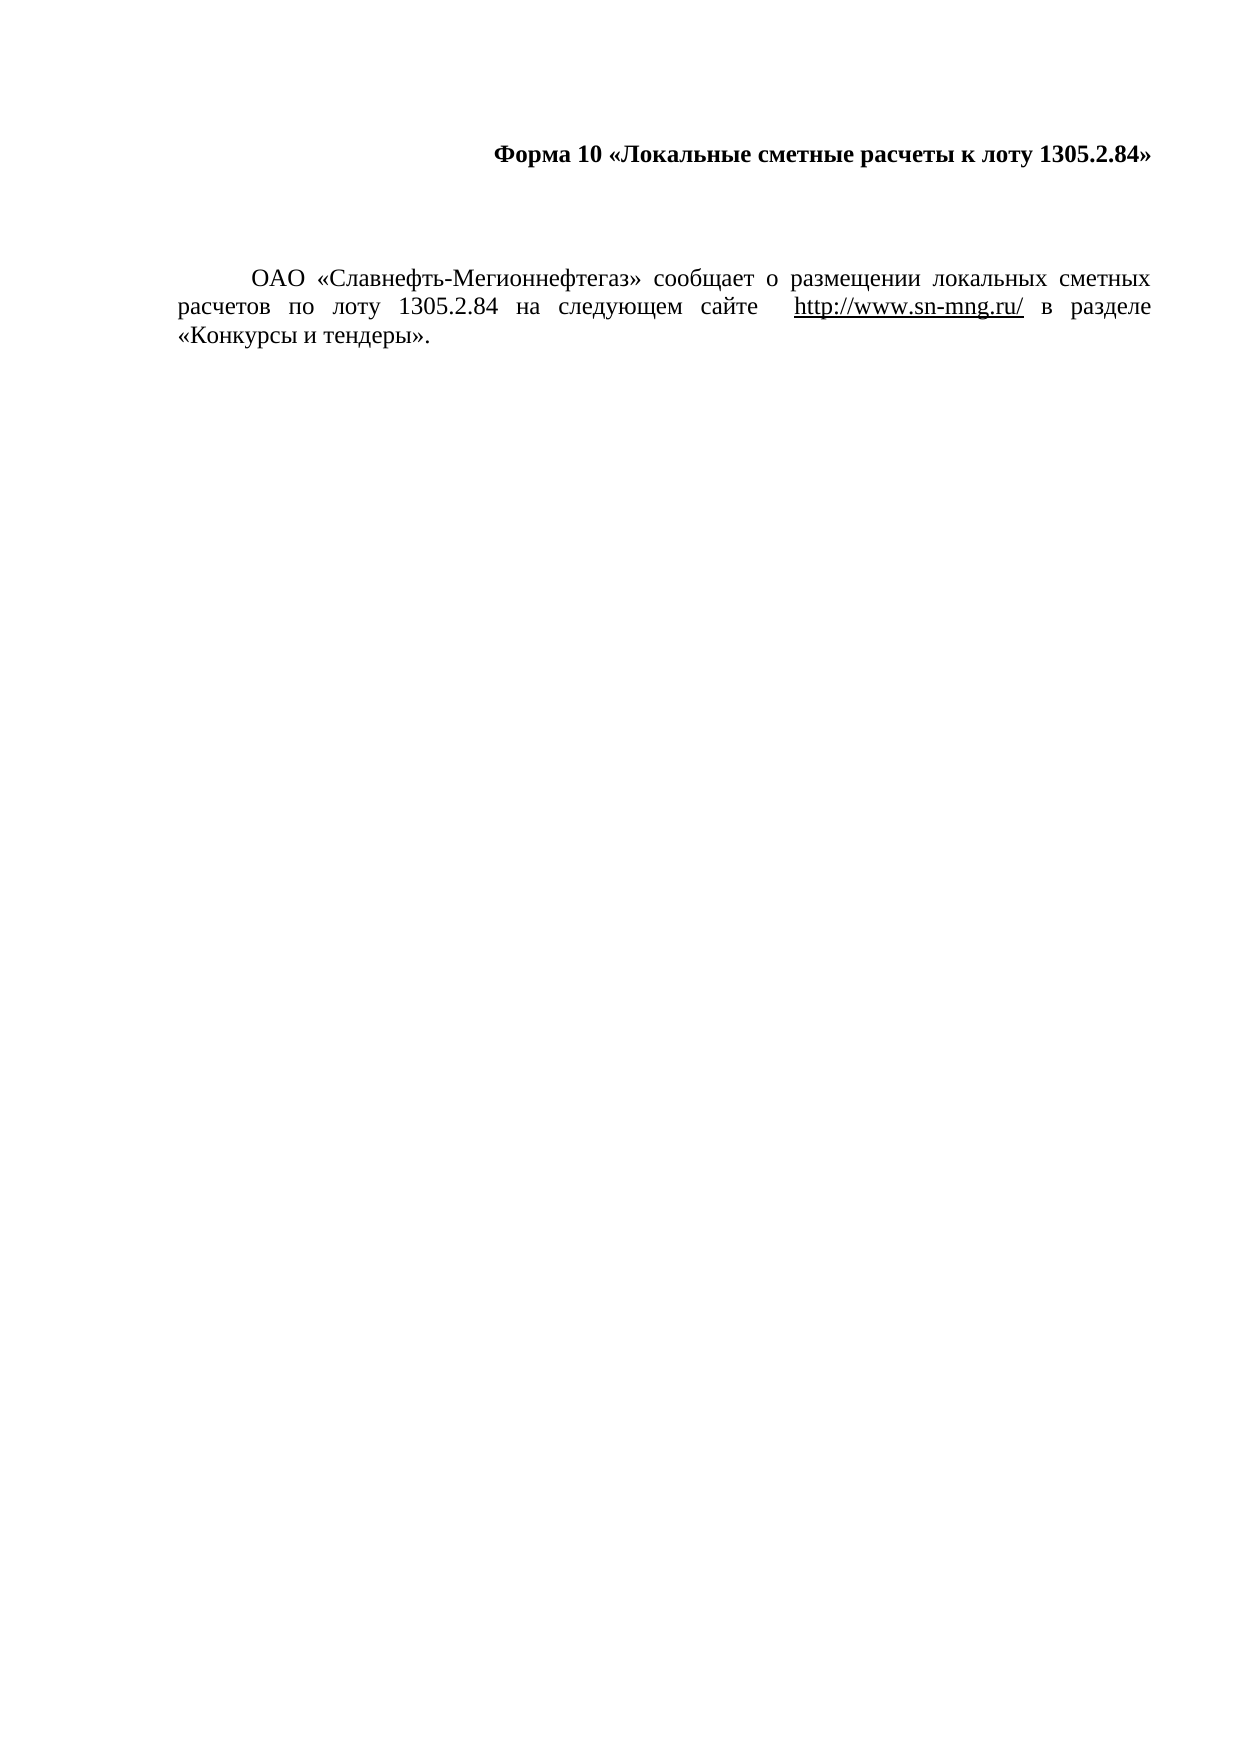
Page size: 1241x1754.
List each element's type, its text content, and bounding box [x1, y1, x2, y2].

text ОАО «Славнефть-Мегионнефтегаз» сообщает о размещении локальных сметных расчетов по лоту 1305.2.84 на следующем сайте http://www.sn-mng.ru/ в разделе «Конкурсы и тендеры». [177, 263, 1152, 349]
text Форма 10 «Локальные сметные расчеты к лоту 1305.2.84» [177, 139, 1152, 168]
